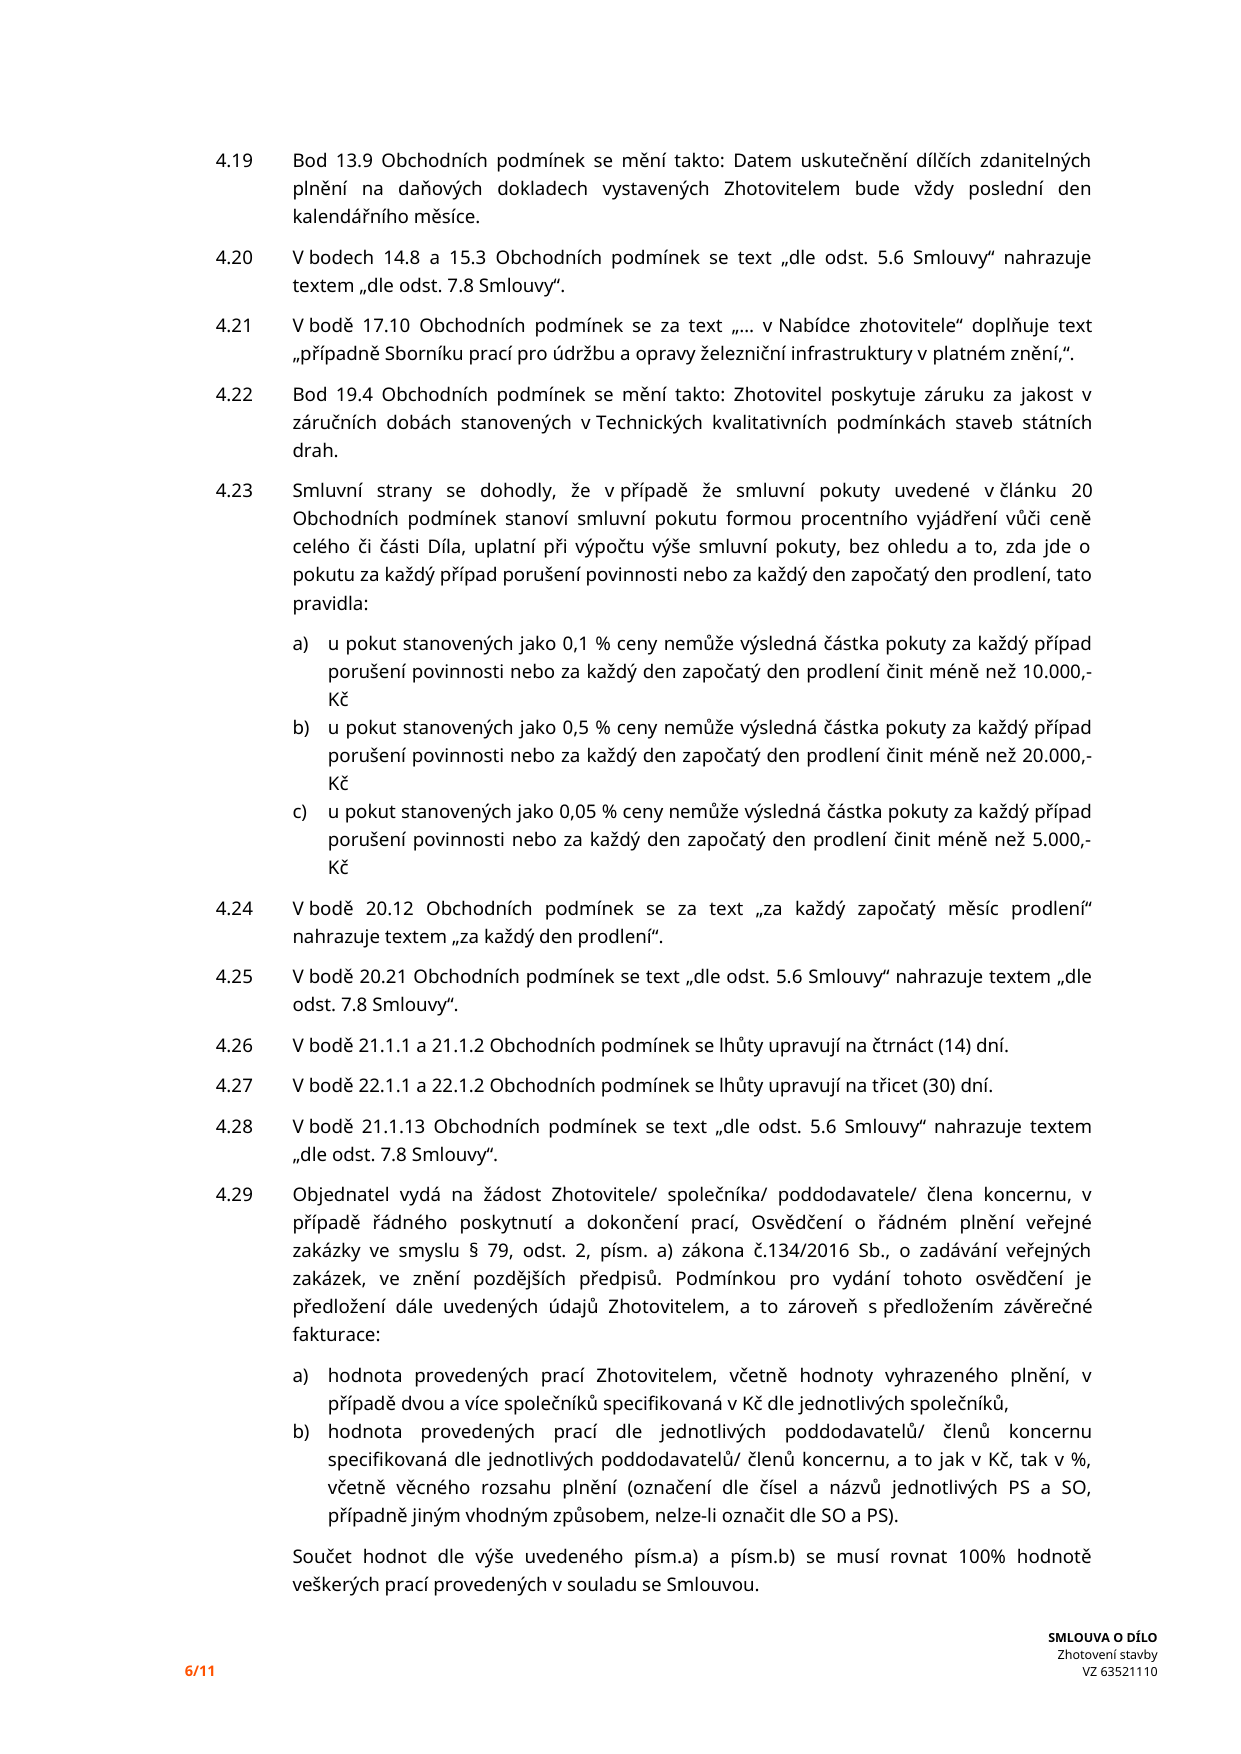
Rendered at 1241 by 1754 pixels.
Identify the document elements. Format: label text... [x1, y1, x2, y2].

text V bodě 17.10 Obchodních podmínek se za text „… v Nabídce zhotovitele“ doplňuje text „případně Sborníku prací pro údržbu a opravy železniční infrastruktury v platném znění,“. [216, 313, 1093, 366]
text V bodě 20.21 Obchodních podmínek se text „dle odst. 5.6 Smlouvy“ nahrazuje textem „dle odst. 7.8 Smlouvy“. [216, 963, 1093, 1017]
text Objednatel vydá na žádost Zhotovitele/ společníka/ poddodavatele/ člena koncernu, v případě řádného poskytnutí a dokončení prací, Osvědčení o řádném plnění veřejné zakázky ve smyslu § 79, odst. 2, písm. a) zákona č.134/2016 Sb., o zadávání veřejných zakázek, ve znění pozdějších předpisů. Podmínkou pro vydání tohoto osvědčení je předložení dále uvedených údajů Zhotovitelem, a to zároveň s předložením závěrečné fakturace: [216, 1182, 1093, 1347]
text Smluvní strany se dohodly, že v případě že smluvní pokuty uvedené v článku 20 Obchodních podmínek stanoví smluvní pokutu formou procentního vyjádření vůči ceně celého či části Díla, uplatní při výpočtu výše smluvní pokuty, bez ohledu a to, zda jde o pokutu za každý případ porušení povinnosti nebo za každý den započatý den prodlení, tato pravidla: [216, 478, 1093, 615]
text Bod 19.4 Obchodních podmínek se mění takto: Zhotovitel poskytuje záruku za jakost v záručních dobách stanovených v Technických kvalitativních podmínkách staveb státních drah. [216, 381, 1093, 463]
text Bod 13.9 Obchodních podmínek se mění takto: Datem uskutečnění dílčích zdanitelných plnění na daňových dokladech vystavených Zhotovitelem bude vždy poslední den kalendářního měsíce. [216, 147, 1093, 229]
text V bodě 21.1.13 Obchodních podmínek se text „dle odst. 5.6 Smlouvy“ nahrazuje textem „dle odst. 7.8 Smlouvy“. [216, 1113, 1093, 1167]
text u pokut stanovených jako 0,05 % ceny nemůže výsledná částka pokuty za každý případ porušení povinnosti nebo za každý den započatý den prodlení činit méně než 5.000,- Kč [292, 798, 1093, 880]
list u pokut stanovených jako 0,1 % ceny nemůže výsledná částka pokuty za každý případ porušení povinnosti nebo za každý den započatý den prodlení činit méně než 10.000,- Kč [292, 630, 1093, 712]
text hodnota provedených prací dle jednotlivých poddodavatelů/ členů koncernu specifikovaná dle jednotlivých poddodavatelů/ členů koncernu, a to jak v Kč, tak v %, včetně věcného rozsahu plnění (označení dle čísel a názvů jednotlivých PS a SO, případně jiným vhodným způsobem, nelze-li označit dle SO a PS). [292, 1418, 1093, 1528]
text V bodech 14.8 a 15.3 Obchodních podmínek se text „dle odst. 5.6 Smlouvy“ nahrazuje textem „dle odst. 7.8 Smlouvy“. [216, 244, 1093, 298]
text u pokut stanovených jako 0,5 % ceny nemůže výsledná částka pokuty za každý případ porušení povinnosti nebo za každý den započatý den prodlení činit méně než 20.000,- Kč [292, 714, 1093, 796]
text V bodě 21.1.1 a 21.1.2 Obchodních podmínek se lhůty upravují na čtrnáct (14) dní. [216, 1032, 1093, 1058]
text Součet hodnot dle výše uvedeného písm.a) a písm.b) se musí rovnat 100% hodnotě veškerých prací provedených v souladu se Smlouvou. [292, 1543, 1093, 1596]
list hodnota provedených prací Zhotovitelem, včetně hodnoty vyhrazeného plnění, v případě dvou a více společníků specifikovaná v Kč dle jednotlivých společníků, [292, 1362, 1093, 1416]
text V bodě 20.12 Obchodních podmínek se za text „za každý započatý měsíc prodlení“ nahrazuje textem „za každý den prodlení“. [216, 895, 1093, 948]
text V bodě 22.1.1 a 22.1.2 Obchodních podmínek se lhůty upravují na třicet (30) dní. [216, 1073, 1093, 1098]
